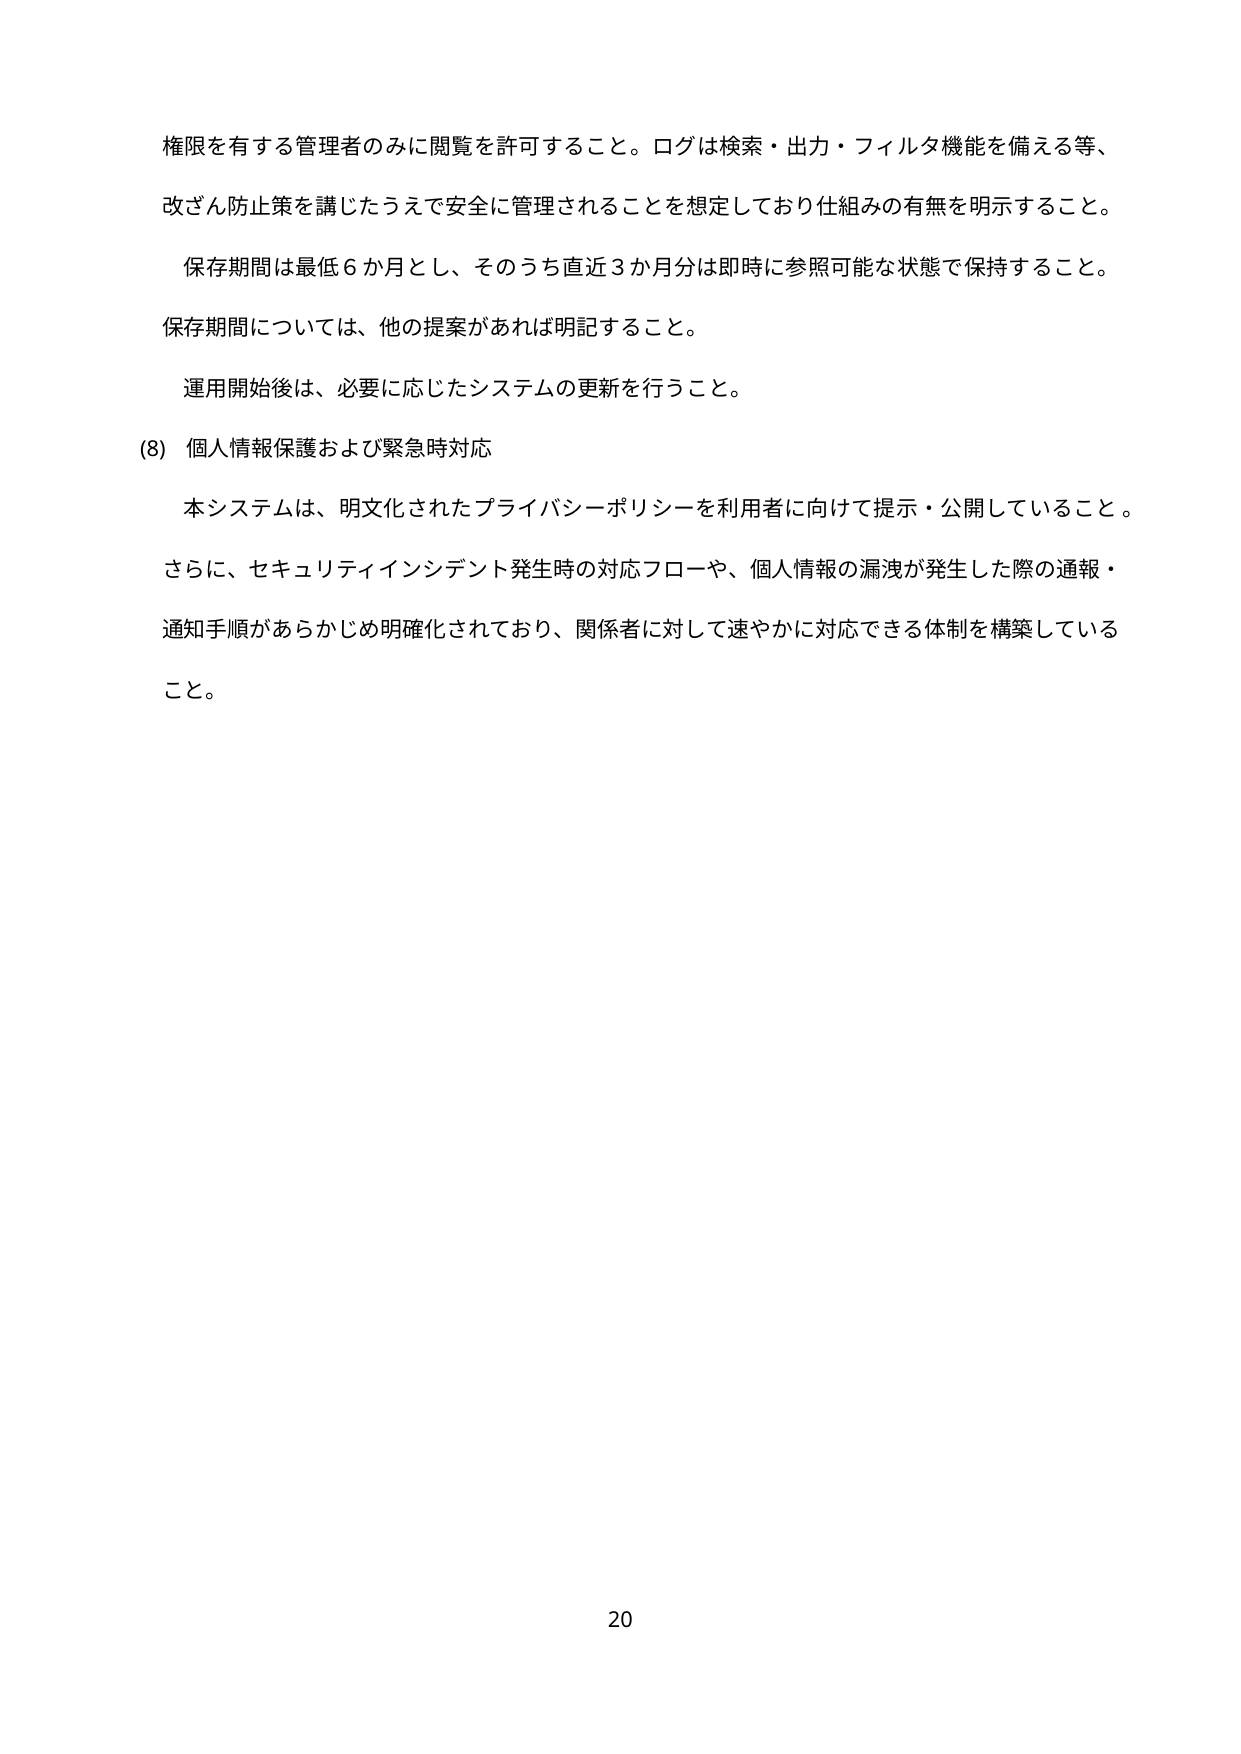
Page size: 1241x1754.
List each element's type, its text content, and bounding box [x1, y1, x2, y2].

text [162, 114, 1122, 235]
text 運用開始後は、必要に応じたシステムの更新を行うこと。 [162, 356, 1122, 417]
text 本システムは、明文化されたプライバシーポリシーを利用者に向けて提示・公開していること。さらに、セキュリティインシデント発生時の対応フローや、個人情報の漏洩が発生した際の通報・通知手順があらかじめ明確化されており、関係者に対して速やかに対応できる体制を構築していること。 [162, 477, 1122, 719]
text 保存期間は最低６か月とし、そのうち直近３か月分は即時に参照可能な状態で保持すること。保存期間については、他の提案があれば明記すること。 [162, 235, 1122, 356]
list 個人情報保護および緊急時対応 [140, 417, 1122, 477]
